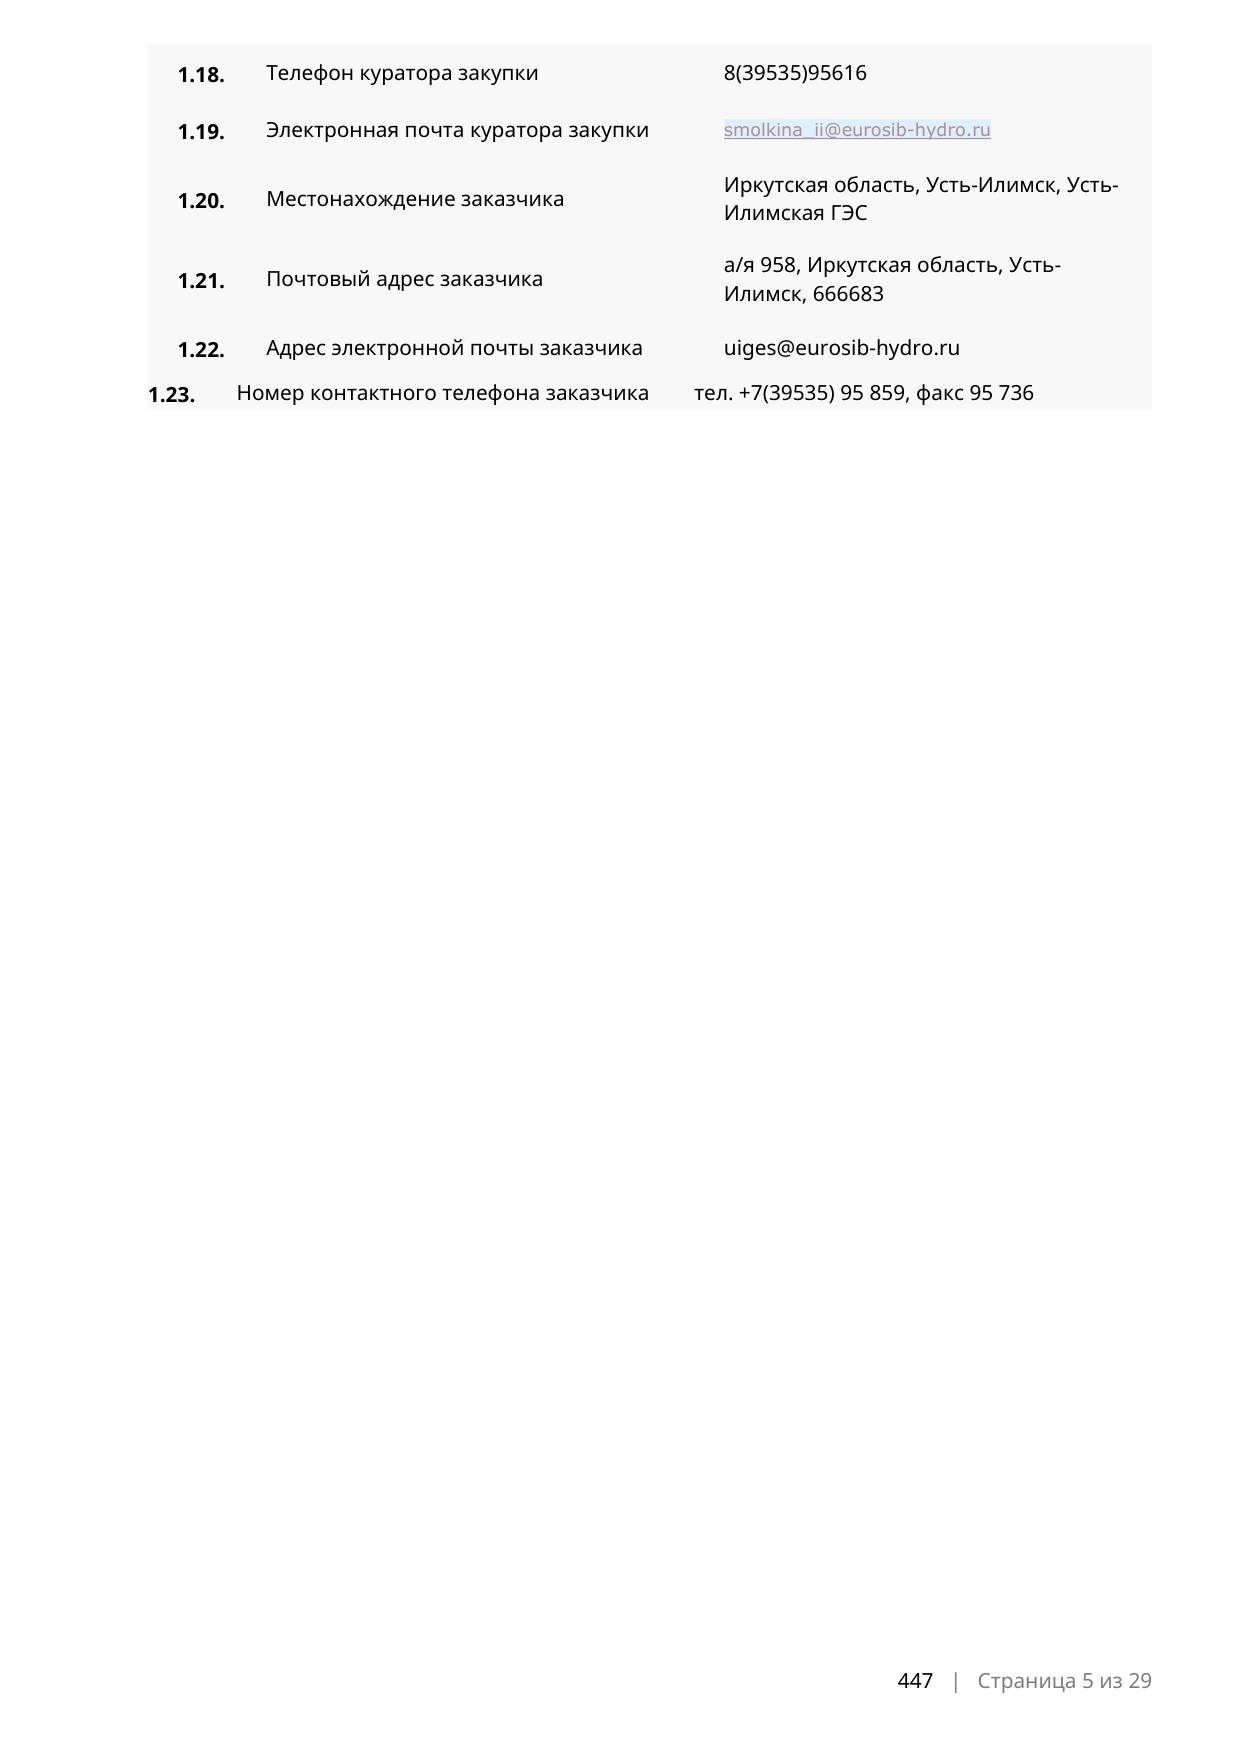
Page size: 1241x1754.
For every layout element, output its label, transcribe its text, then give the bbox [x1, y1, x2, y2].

table_cell [148, 44, 236, 101]
table_cell Почтовый адрес заказчика [236, 239, 694, 319]
table_cell [148, 101, 236, 158]
table_cell [148, 376, 236, 409]
table_cell [148, 319, 236, 376]
table_cell Телефон куратора закупки [236, 44, 694, 101]
table_cell Адрес электронной почты заказчика [236, 319, 694, 376]
table_cell [148, 239, 236, 319]
table_cell Номер контактного телефона заказчика [236, 376, 694, 409]
table_cell smolkina_ii@eurosib-hydro.ru [694, 101, 1152, 158]
table_cell [148, 158, 236, 238]
table_cell Местонахождение заказчика [236, 158, 694, 238]
table_cell Электронная почта куратора закупки [236, 101, 694, 158]
